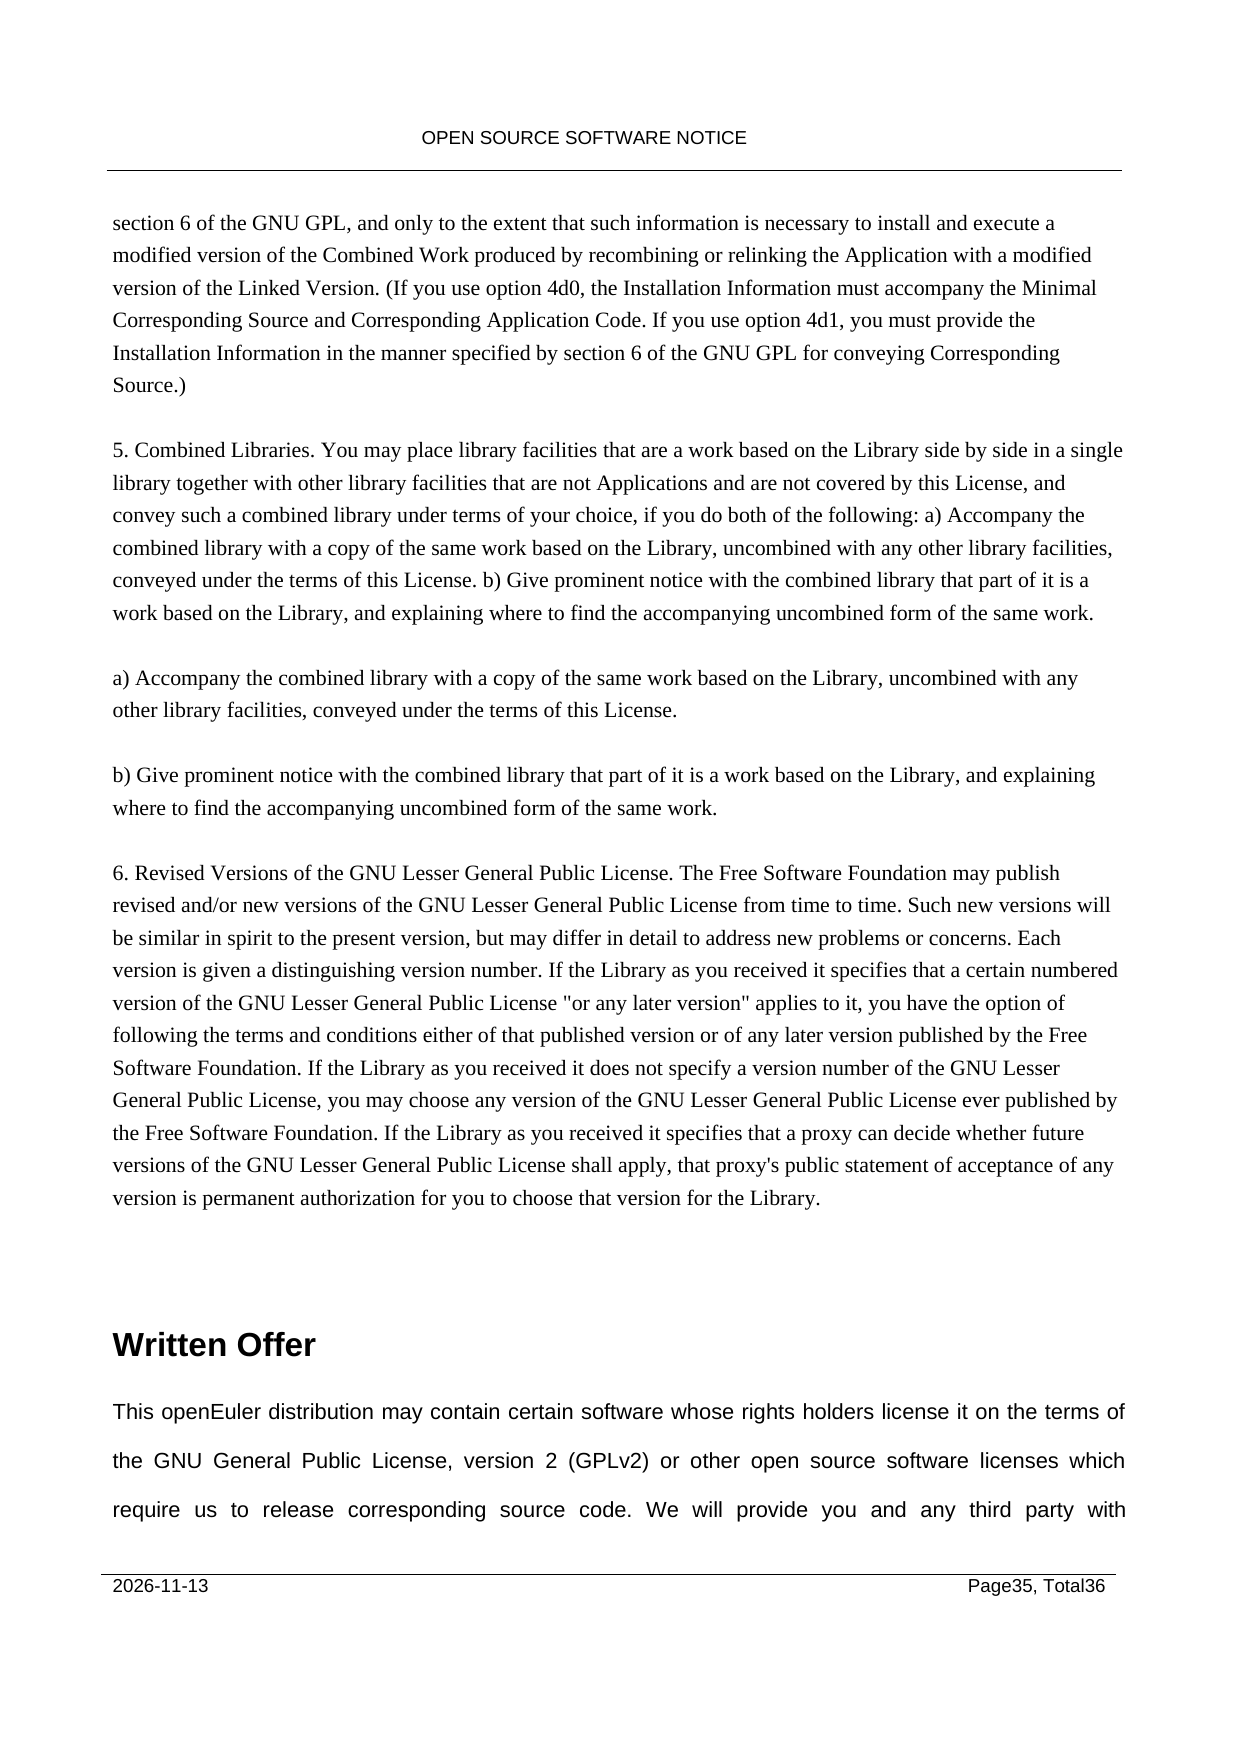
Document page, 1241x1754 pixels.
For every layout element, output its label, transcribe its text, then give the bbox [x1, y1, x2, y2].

text Written Offer [112, 1311, 1128, 1376]
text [112, 206, 1128, 1311]
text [112, 1396, 1128, 1526]
